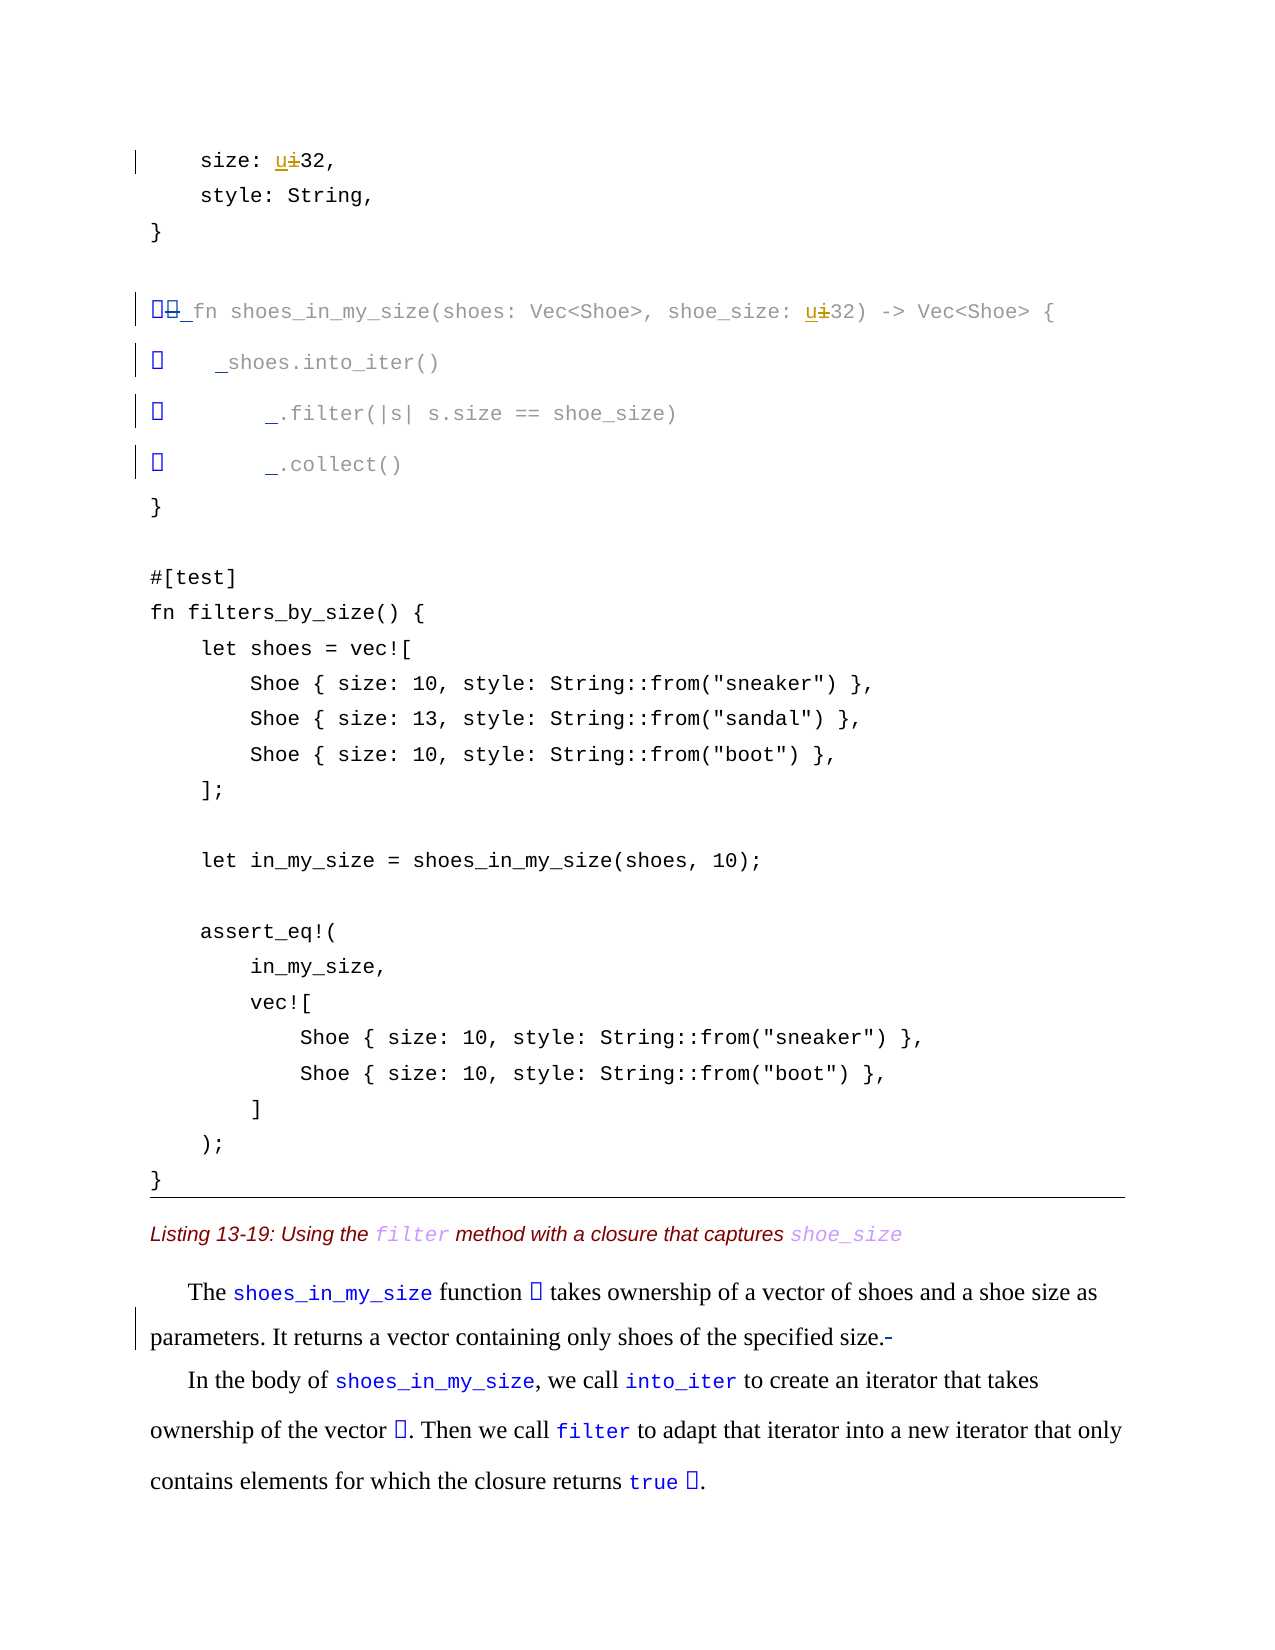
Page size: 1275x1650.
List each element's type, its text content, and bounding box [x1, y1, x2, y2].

text Shoe { size: 10, style: String::from("sneaker") }, [150, 673, 1125, 697]
text vec![ [150, 992, 1125, 1015]
text Shoe { size: 10, style: String::from("boot") }, [150, 744, 1125, 767]
text } [150, 221, 1125, 244]
text ] [150, 1098, 1125, 1122]
text fn shoes_in_my_size(shoes: Vec<Shoe>, shoe_size: 32) -> Vec<Shoe> { [150, 292, 1125, 326]
text style: String, [150, 185, 1125, 209]
text size: 32, [150, 150, 1125, 174]
text } [150, 1169, 1125, 1197]
text let in_my_size = shoes_in_my_size(shoes, 10); [150, 850, 1125, 874]
text Shoe { size: 10, style: String::from("sneaker") }, [150, 1027, 1125, 1051]
text The shoes_in_my_size function  takes ownership of a vector of shoes and a shoe size as parameters. It returns a vector containing only shoes of the specified size. [150, 1273, 1125, 1350]
text  .filter(|s| s.size == shoe_size) [150, 394, 1125, 428]
text in_my_size, [150, 956, 1125, 980]
text #[test] [150, 567, 1125, 590]
text } [150, 496, 1125, 519]
text let shoes = vec![ [150, 637, 1125, 661]
list Listing 13-19: Using the filter method with a closure that captures shoe_size [150, 1222, 1125, 1248]
text  shoes.into_iter() [150, 343, 1125, 377]
text Shoe { size: 10, style: String::from("boot") }, [150, 1062, 1125, 1086]
text assert_eq!( [150, 921, 1125, 944]
text ]; [150, 779, 1125, 803]
text In the body of shoes_in_my_size, we call into_iter to create an iterator that takes ownership of the vector . Then we call filter to adapt that iterator into a new iterator that only contains elements for which the closure returns true . [150, 1365, 1125, 1496]
text fn filters_by_size() { [150, 602, 1125, 626]
text ); [150, 1133, 1125, 1157]
text  .collect() [150, 445, 1125, 479]
text Shoe { size: 13, style: String::from("sandal") }, [150, 708, 1125, 732]
